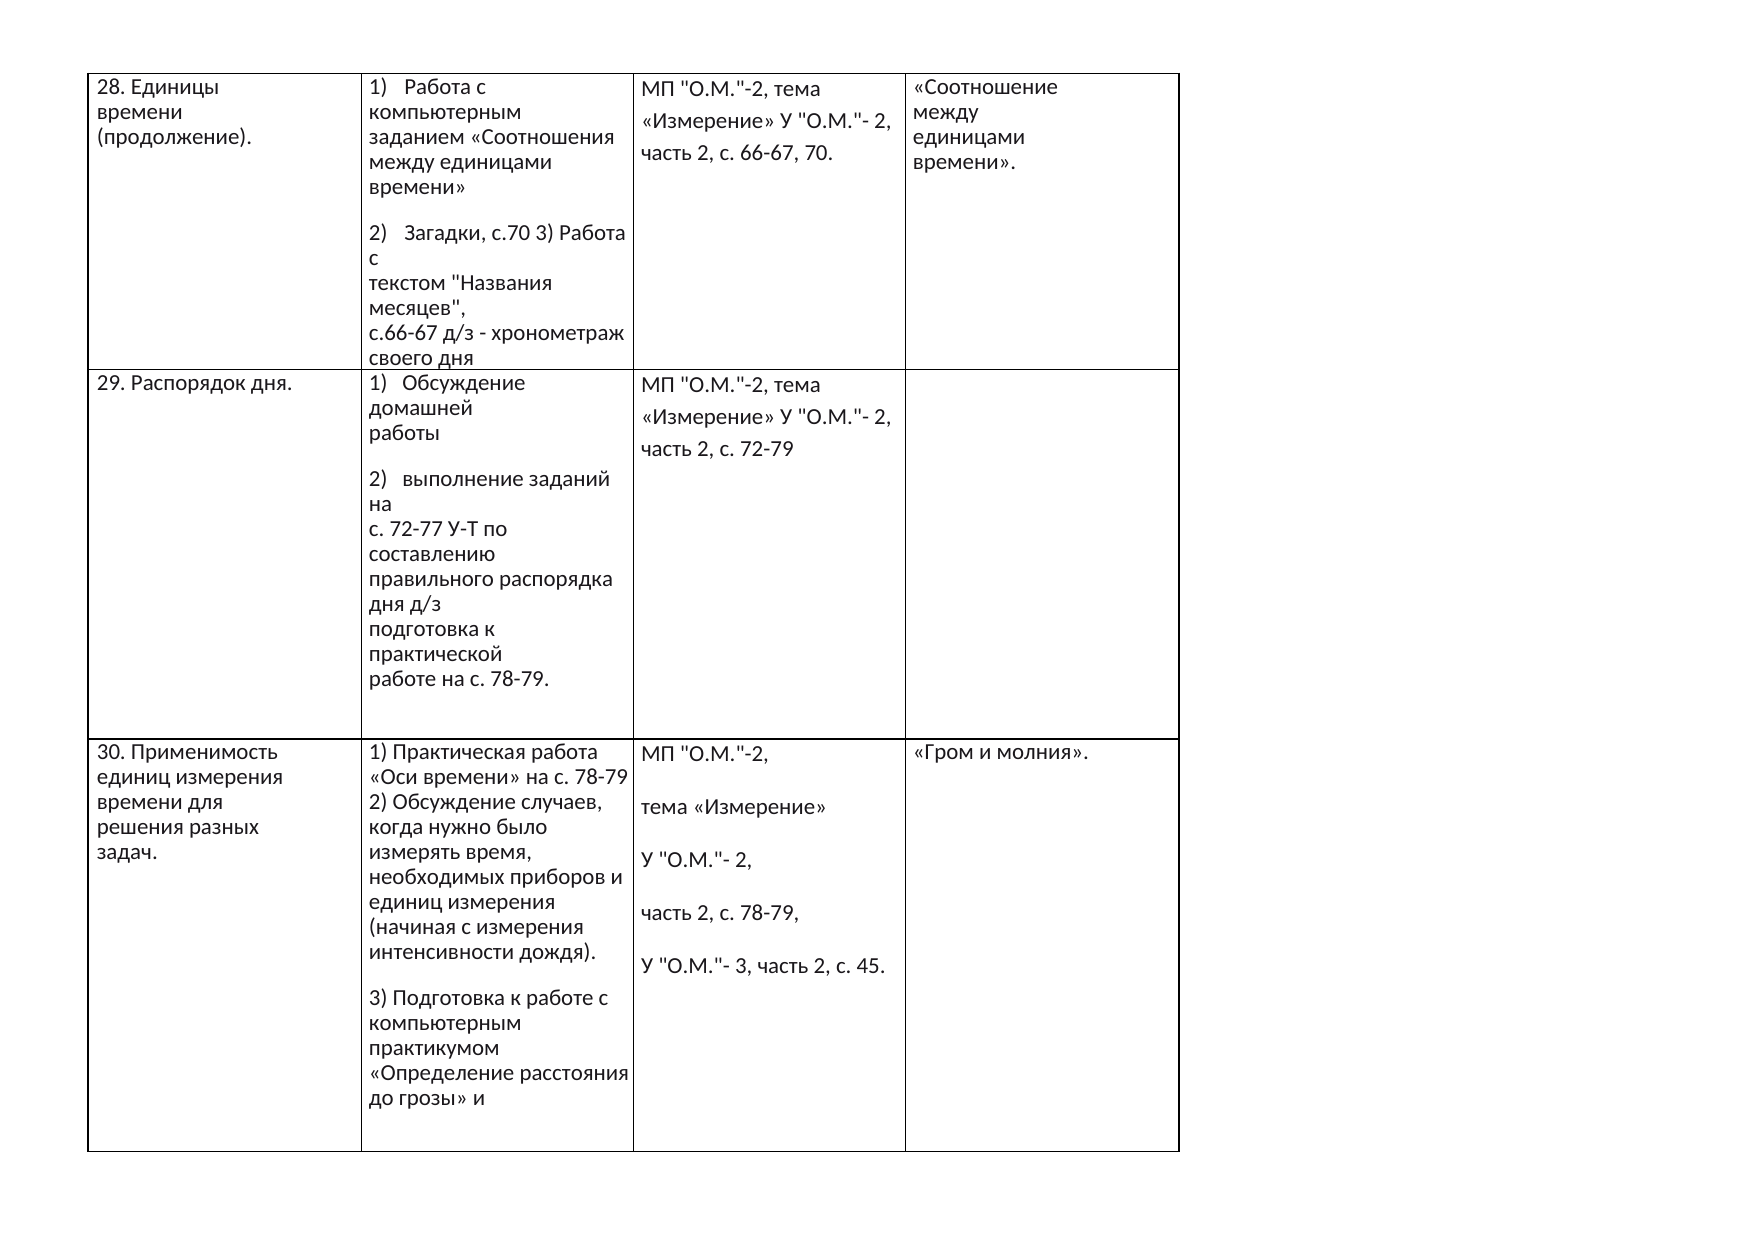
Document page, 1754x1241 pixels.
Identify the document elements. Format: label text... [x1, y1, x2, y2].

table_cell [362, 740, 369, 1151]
table_cell МП "О.М."-2, тема «Измерение» У "О.М."- 2, часть 2, с. 66-67, 70. [634, 74, 905, 368]
table_cell 28. Единицы времени (продолжение). [89, 74, 361, 368]
table_cell МП "О.М."-2, тема «Измерение» У "О.М."- 2, часть 2, с. 78-79, У "О.М."- 3, часть 2, с. 45. [634, 740, 905, 1151]
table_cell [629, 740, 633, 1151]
table_cell [906, 370, 1178, 738]
table_cell 1) Обсуждение домашней работы 2) выполнение заданий на с. 72-77 У-Т по составлению правильного распорядка дня д/з подготовка к практической работе на с. 78-79. [362, 370, 633, 738]
table_cell МП "О.М."-2, тема «Измерение» У "О.М."- 2, часть 2, с. 72-79 [634, 370, 905, 738]
table_cell 29. Распорядок дня. [89, 370, 361, 738]
table_cell «Соотношение между единицами времени». [906, 74, 1178, 368]
table_cell «Гром и молния». [906, 740, 1178, 1151]
table_cell 1) Работа с компьютерным заданием «Соотношения между единицами времени» 2) Загадки, с.70 3) Работа с текстом "Названия месяцев", с.66-67 д/з - хронометраж своего дня [362, 74, 633, 368]
table_cell 30. Применимость единиц измерения времени для решения разных задач. [89, 740, 361, 1151]
